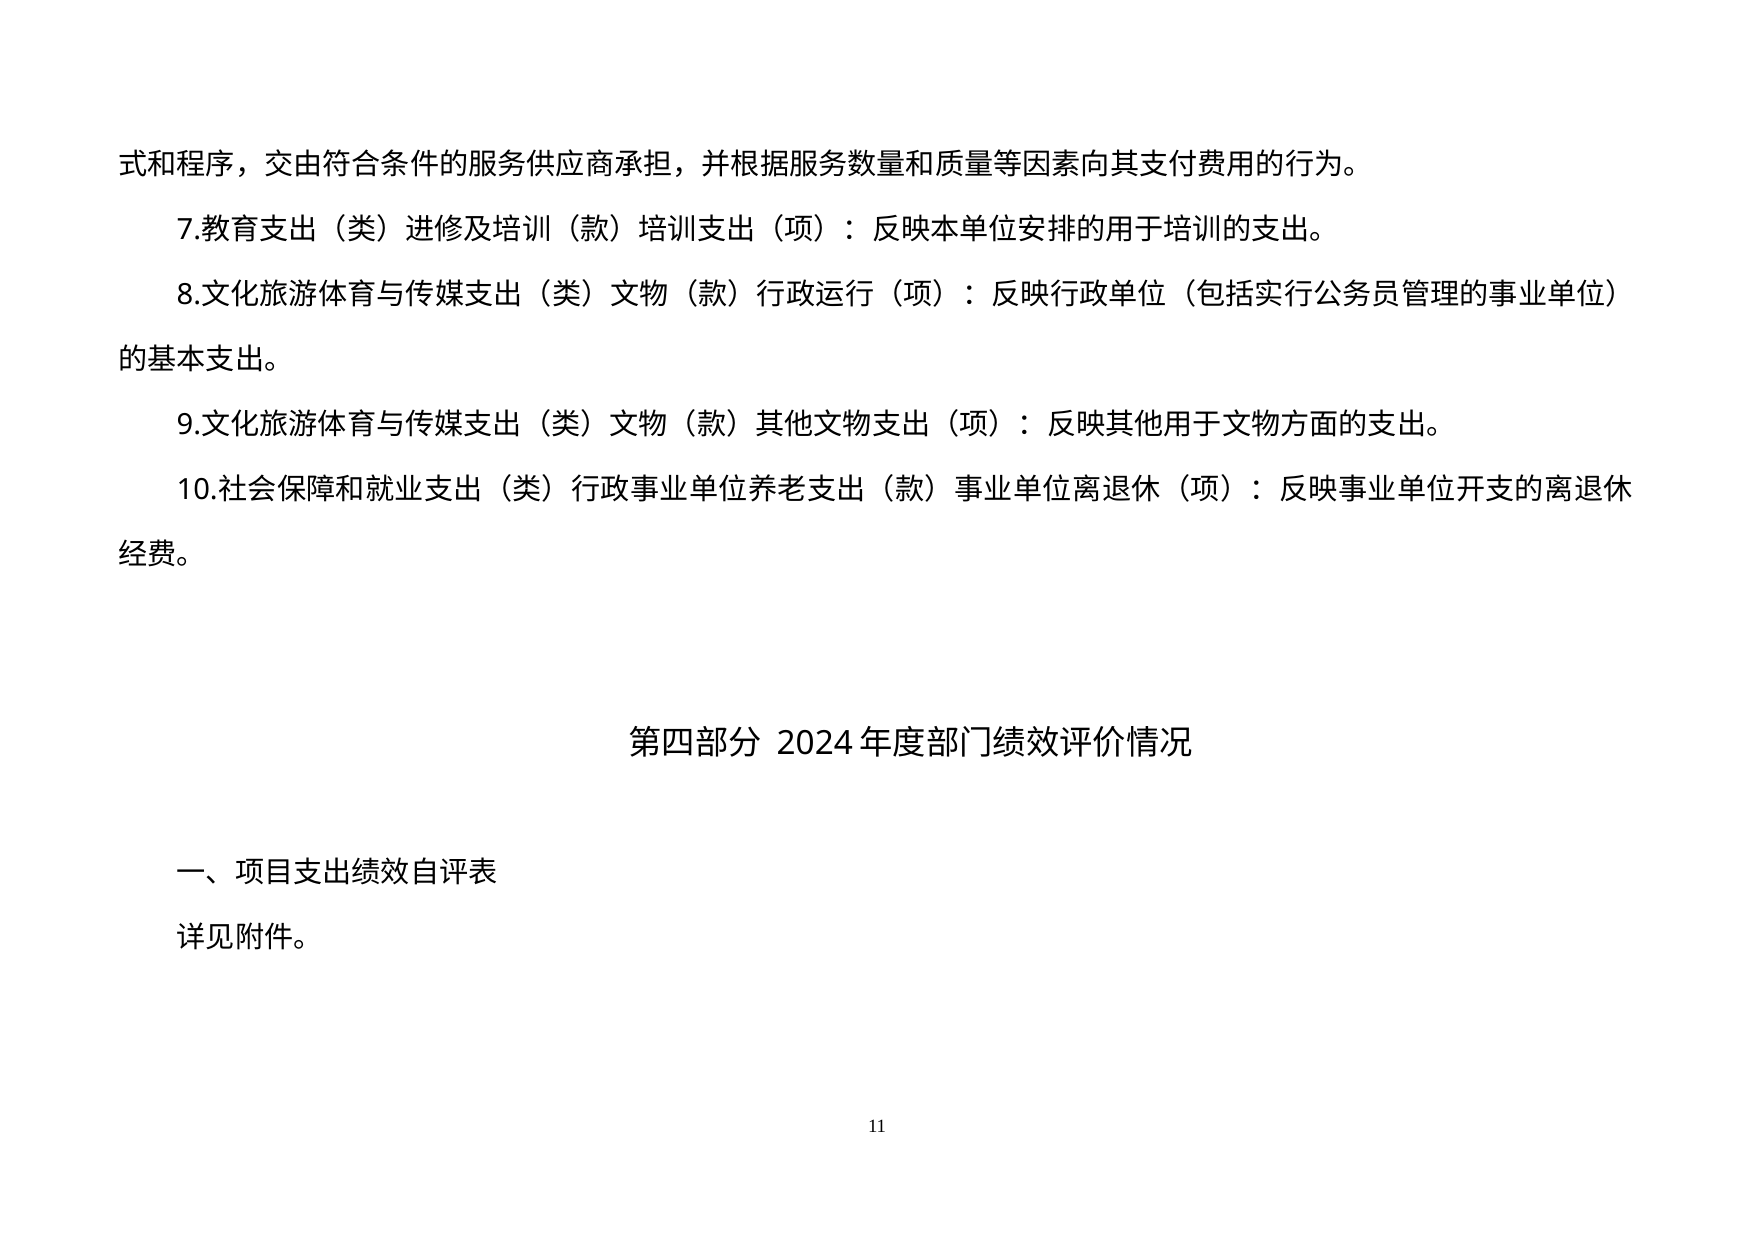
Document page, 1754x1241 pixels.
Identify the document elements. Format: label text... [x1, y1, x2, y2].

text 9.文化旅游体育与传媒支出（类）文物（款）其他文物支出（项）：反映其他用于文物方面的支出。 [118, 389, 1636, 454]
text 第四部分 2024年度部门绩效评价情况 [118, 707, 1636, 772]
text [118, 129, 1636, 194]
text 10.社会保障和就业支出（类）行政事业单位养老支出（款）事业单位离退休（项）：反映事业单位开支的离退休经费。 [118, 454, 1636, 584]
text 详见附件。 [118, 902, 1636, 967]
text 8.文化旅游体育与传媒支出（类）文物（款）行政运行（项）：反映行政单位（包括实行公务员管理的事业单位）的基本支出。 [118, 259, 1636, 389]
list 项目支出绩效自评表 [118, 837, 1636, 902]
text 7.教育支出（类）进修及培训（款）培训支出（项）：反映本单位安排的用于培训的支出。 [118, 194, 1636, 259]
